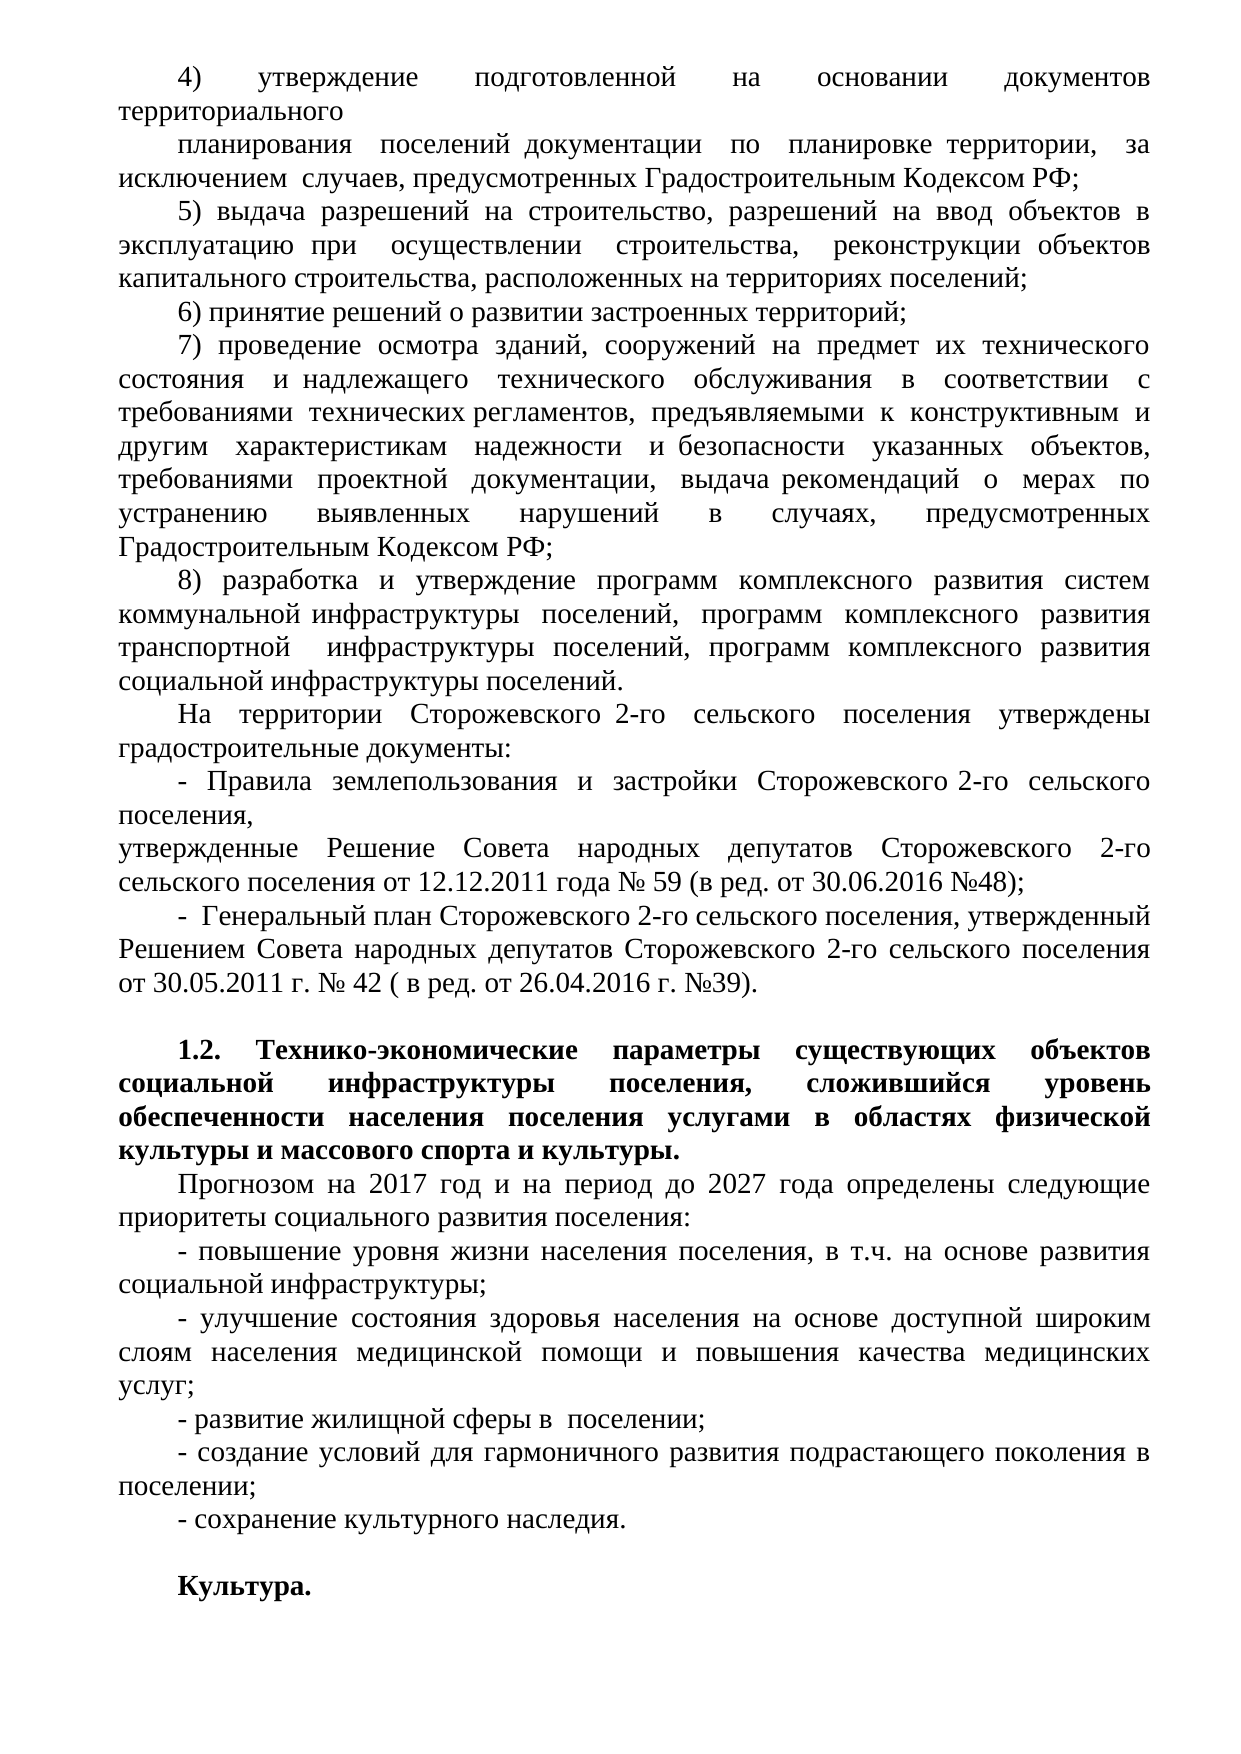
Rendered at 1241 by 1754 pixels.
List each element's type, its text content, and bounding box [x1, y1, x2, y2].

text - Правила землепользования и застройки Сторожевского 2-го сельского поселения, [118, 763, 1152, 831]
text утвержденные Решение Совета народных депутатов Сторожевского 2-го сельского поселения от 12.12.2011 года № 59 (в ред. от 30.06.2016 №48); [118, 831, 1152, 898]
text - создание условий для гармоничного развития подрастающего поколения в поселении; [118, 1434, 1152, 1501]
text - развитие жилищной сферы в поселении; [118, 1401, 1152, 1434]
text Прогнозом на 2017 год и на период до 2027 года определены следующие приоритеты социального развития поселения: [118, 1166, 1152, 1233]
text 1.2. Технико-экономические параметры существующих объектов социальной инфраструктуры поселения, сложившийся уровень обеспеченности населения поселения услугами в областях физической культуры и массового спорта и культуры. [118, 1032, 1152, 1166]
text - повышение уровня жизни населения поселения, в т.ч. на основе развития социальной инфраструктуры; [118, 1233, 1152, 1300]
text Культура. [118, 1568, 1152, 1602]
text 8) разработка и утверждение программ комплексного развития систем коммунальной инфраструктуры поселений, программ комплексного развития транспортной инфраструктуры поселений, программ комплексного развития социальной инфраструктуры поселений. [118, 562, 1152, 696]
text На территории Сторожевского 2-го сельского поселения утверждены градостроительные документы: [118, 696, 1152, 763]
text 7) проведение осмотра зданий, сооружений на предмет их технического состояния и надлежащего технического обслуживания в соответствии с требованиями технических регламентов, предъявляемыми к конструктивным и другим характеристикам надежности и безопасности указанных объектов, требованиями проектной документации, выдача рекомендаций о мерах по устранению выявленных нарушений в случаях, предусмотренных Градостроительным Кодексом РФ; [118, 327, 1152, 562]
text - сохранение культурного наследия. [118, 1501, 1152, 1535]
text планирования поселений документации по планировке территории, за исключением случаев, предусмотренных Градостроительным Кодексом РФ; [118, 126, 1152, 193]
text - улучшение состояния здоровья населения на основе доступной широким слоям населения медицинской помощи и повышения качества медицинских услуг; [118, 1300, 1152, 1401]
text 6) принятие решений о развитии застроенных территорий; [118, 294, 1152, 327]
text - Генеральный план Сторожевского 2-го сельского поселения, утвержденный Решением Совета народных депутатов Сторожевского 2-го сельского поселения от 30.05.2011 г. № 42 ( в ред. от 26.04.2016 г. №39). [118, 898, 1152, 998]
text 5) выдача разрешений на строительство, разрешений на ввод объектов в эксплуатацию при осуществлении строительства, реконструкции объектов капитального строительства, расположенных на территориях поселений; [118, 193, 1152, 294]
text 4) утверждение подготовленной на основании документов территориального [118, 59, 1152, 126]
